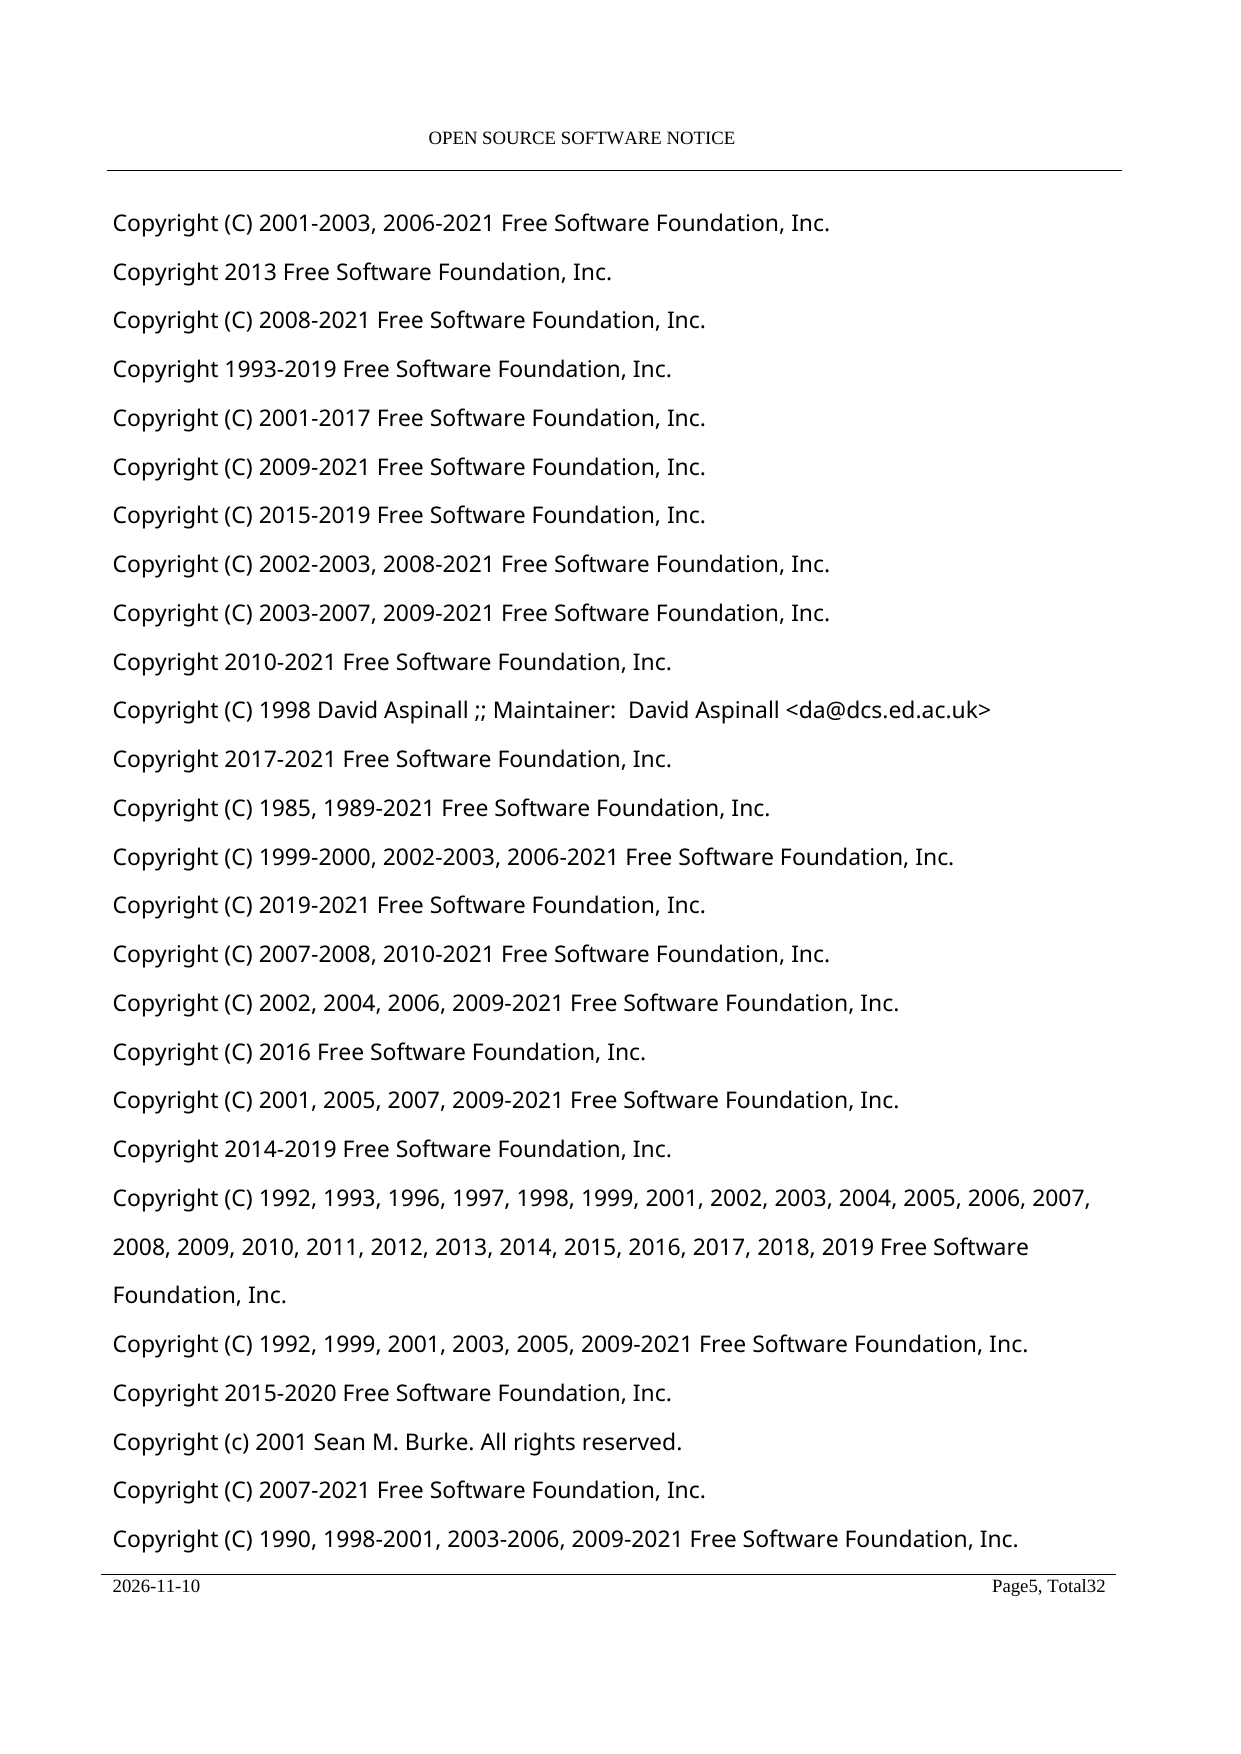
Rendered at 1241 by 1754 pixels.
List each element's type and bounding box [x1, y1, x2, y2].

text [112, 206, 1128, 1555]
